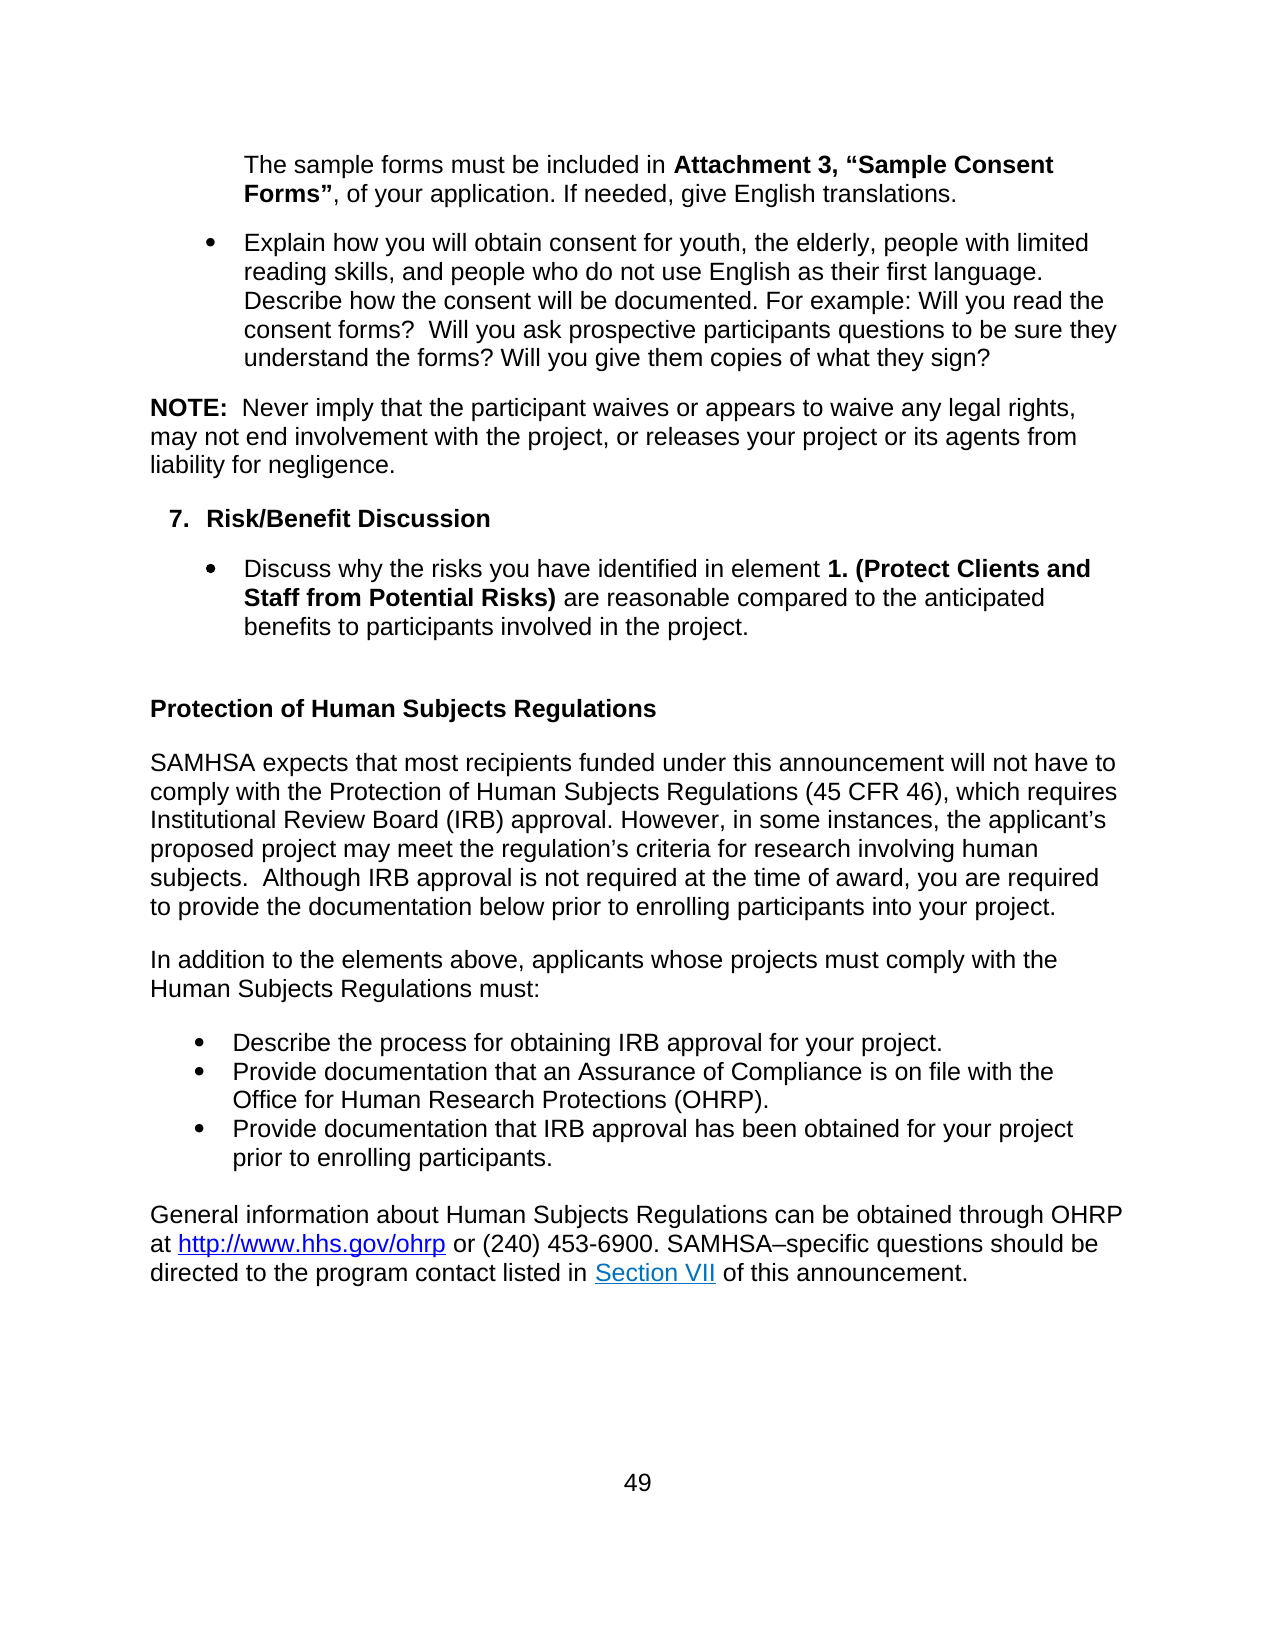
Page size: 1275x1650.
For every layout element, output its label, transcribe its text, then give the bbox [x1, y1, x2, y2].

list Discuss why the risks you have identified in element 1. (Protect Clients and Staff from Potential Risks) are reasonable compared to the anticipated benefits to participants involved in the project. [206, 554, 1125, 640]
text SAMHSA expects that most recipients funded under this announcement will not have to comply with the Protection of Human Subjects Regulations (45 CFR 46), which requires Institutional Review Board (IRB) approval. However, in some instances, the applicant’s proposed project may meet the regulation’s criteria for research involving human subjects. Although IRB approval is not required at the time of award, you are required to provide the documentation below prior to enrolling participants into your project. [150, 748, 1125, 920]
list Describe the process for obtaining IRB approval for your project. [195, 1028, 1125, 1057]
text In addition to the elements above, applicants whose projects must comply with the Human Subjects Regulations must: [150, 945, 1125, 1003]
list Provide documentation that an Assurance of Compliance is on file with the Office for Human Research Protections (OHRP). [195, 1057, 1125, 1114]
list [206, 150, 1125, 207]
list Explain how you will obtain consent for youth, the elderly, people with limited reading skills, and people who do not use English as their first language. Describe how the consent will be documented. For example: Will you read the consent forms? Will you ask prospective participants questions to be sure they understand the forms? Will you give them copies of what they sign? [206, 228, 1125, 372]
text General information about Human Subjects Regulations can be obtained through OHRP at http://www.hhs.gov/ohrp or (240) 453-6900. SAMHSA–specific questions should be directed to the program contact listed in Section VII of this announcement. [150, 1201, 1125, 1287]
text Protection of Human Subjects Regulations [150, 694, 1125, 723]
list Risk/Benefit Discussion [169, 504, 1125, 533]
text NOTE: Never imply that the participant waives or appears to waive any legal rights, may not end involvement with the project, or releases your project or its agents from liability for negligence. [150, 393, 1125, 479]
list Provide documentation that IRB approval has been obtained for your project prior to enrolling participants. [195, 1114, 1125, 1172]
